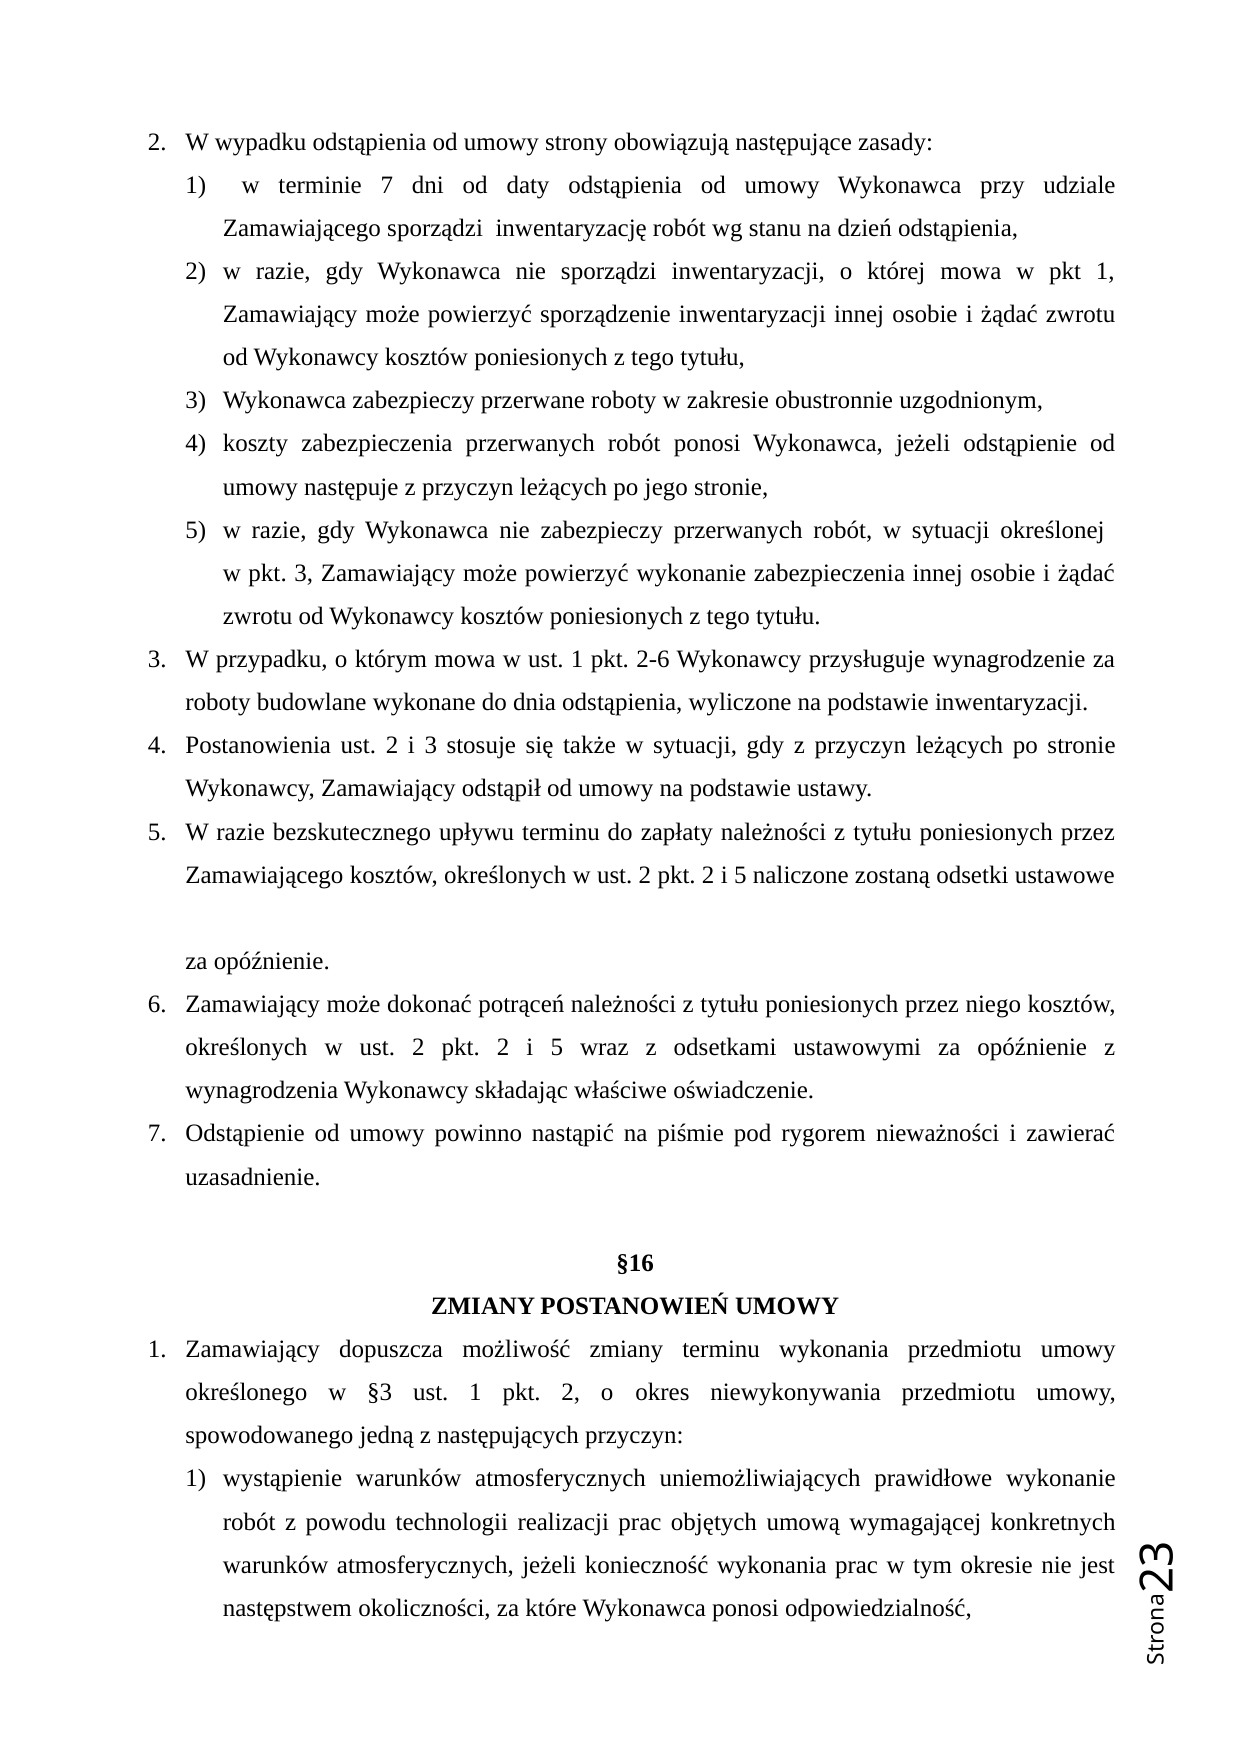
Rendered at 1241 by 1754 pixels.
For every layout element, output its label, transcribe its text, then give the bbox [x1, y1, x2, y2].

list W razie bezskutecznego upływu terminu do zapłaty należności z tytułu poniesionych przez Zamawiającego kosztów, określonych w ust. 2 pkt. 2 i 5 naliczone zostaną odsetki ustawowe za opóźnienie. [148, 817, 1116, 975]
list Odstąpienie od umowy powinno nastąpić na piśmie pod rygorem nieważności i zawierać uzasadnienie. [148, 1118, 1116, 1190]
list Postanowienia ust. 2 i 3 stosuje się także w sytuacji, gdy z przyczyn leżących po stronie Wykonawcy, Zamawiający odstąpił od umowy na podstawie ustawy. [148, 730, 1116, 802]
list Wykonawca zabezpieczy przerwane roboty w zakresie obustronnie uzgodnionym, [185, 385, 1116, 414]
list W przypadku, o którym mowa w ust. 1 pkt. 2-6 Wykonawcy przysługuje wynagrodzenie za roboty budowlane wykonane do dnia odstąpienia, wyliczone na podstawie inwentaryzacji. [148, 644, 1116, 716]
text ZMIANY POSTANOWIEŃ UMOWY [148, 1291, 1122, 1320]
list w razie, gdy Wykonawca nie sporządzi inwentaryzacji, o której mowa w pkt 1, Zamawiający może powierzyć sporządzenie inwentaryzacji innej osobie i żądać zwrotu od Wykonawcy kosztów poniesionych z tego tytułu, [185, 256, 1116, 371]
list Zamawiający dopuszcza możliwość zmiany terminu wykonania przedmiotu umowy określonego w §3 ust. 1 pkt. 2, o okres niewykonywania przedmiotu umowy, spowodowanego jedną z następujących przyczyn: [148, 1334, 1116, 1449]
list W wypadku odstąpienia od umowy strony obowiązują następujące zasady: [148, 127, 1116, 155]
list Zamawiający może dokonać potrąceń należności z tytułu poniesionych przez niego kosztów, określonych w ust. 2 pkt. 2 i 5 wraz z odsetkami ustawowymi za opóźnienie z wynagrodzenia Wykonawcy składając właściwe oświadczenie. [148, 989, 1116, 1104]
list wystąpienie warunków atmosferycznych uniemożliwiających prawidłowe wykonanie robót z powodu technologii realizacji prac objętych umową wymagającej konkretnych warunków atmosferycznych, jeżeli konieczność wykonania prac w tym okresie nie jest następstwem okoliczności, za które Wykonawca ponosi odpowiedzialność, [185, 1463, 1116, 1622]
list w razie, gdy Wykonawca nie zabezpieczy przerwanych robót, w sytuacji określonej w pkt. 3, Zamawiający może powierzyć wykonanie zabezpieczenia innej osobie i żądać zwrotu od Wykonawcy kosztów poniesionych z tego tytułu. [185, 515, 1116, 630]
list w terminie 7 dni od daty odstąpienia od umowy Wykonawca przy udziale Zamawiającego sporządzi inwentaryzację robót wg stanu na dzień odstąpienia, [185, 170, 1116, 242]
list koszty zabezpieczenia przerwanych robót ponosi Wykonawca, jeżeli odstąpienie od umowy następuje z przyczyn leżących po jego stronie, [185, 428, 1116, 500]
text §16 [148, 1248, 1122, 1277]
